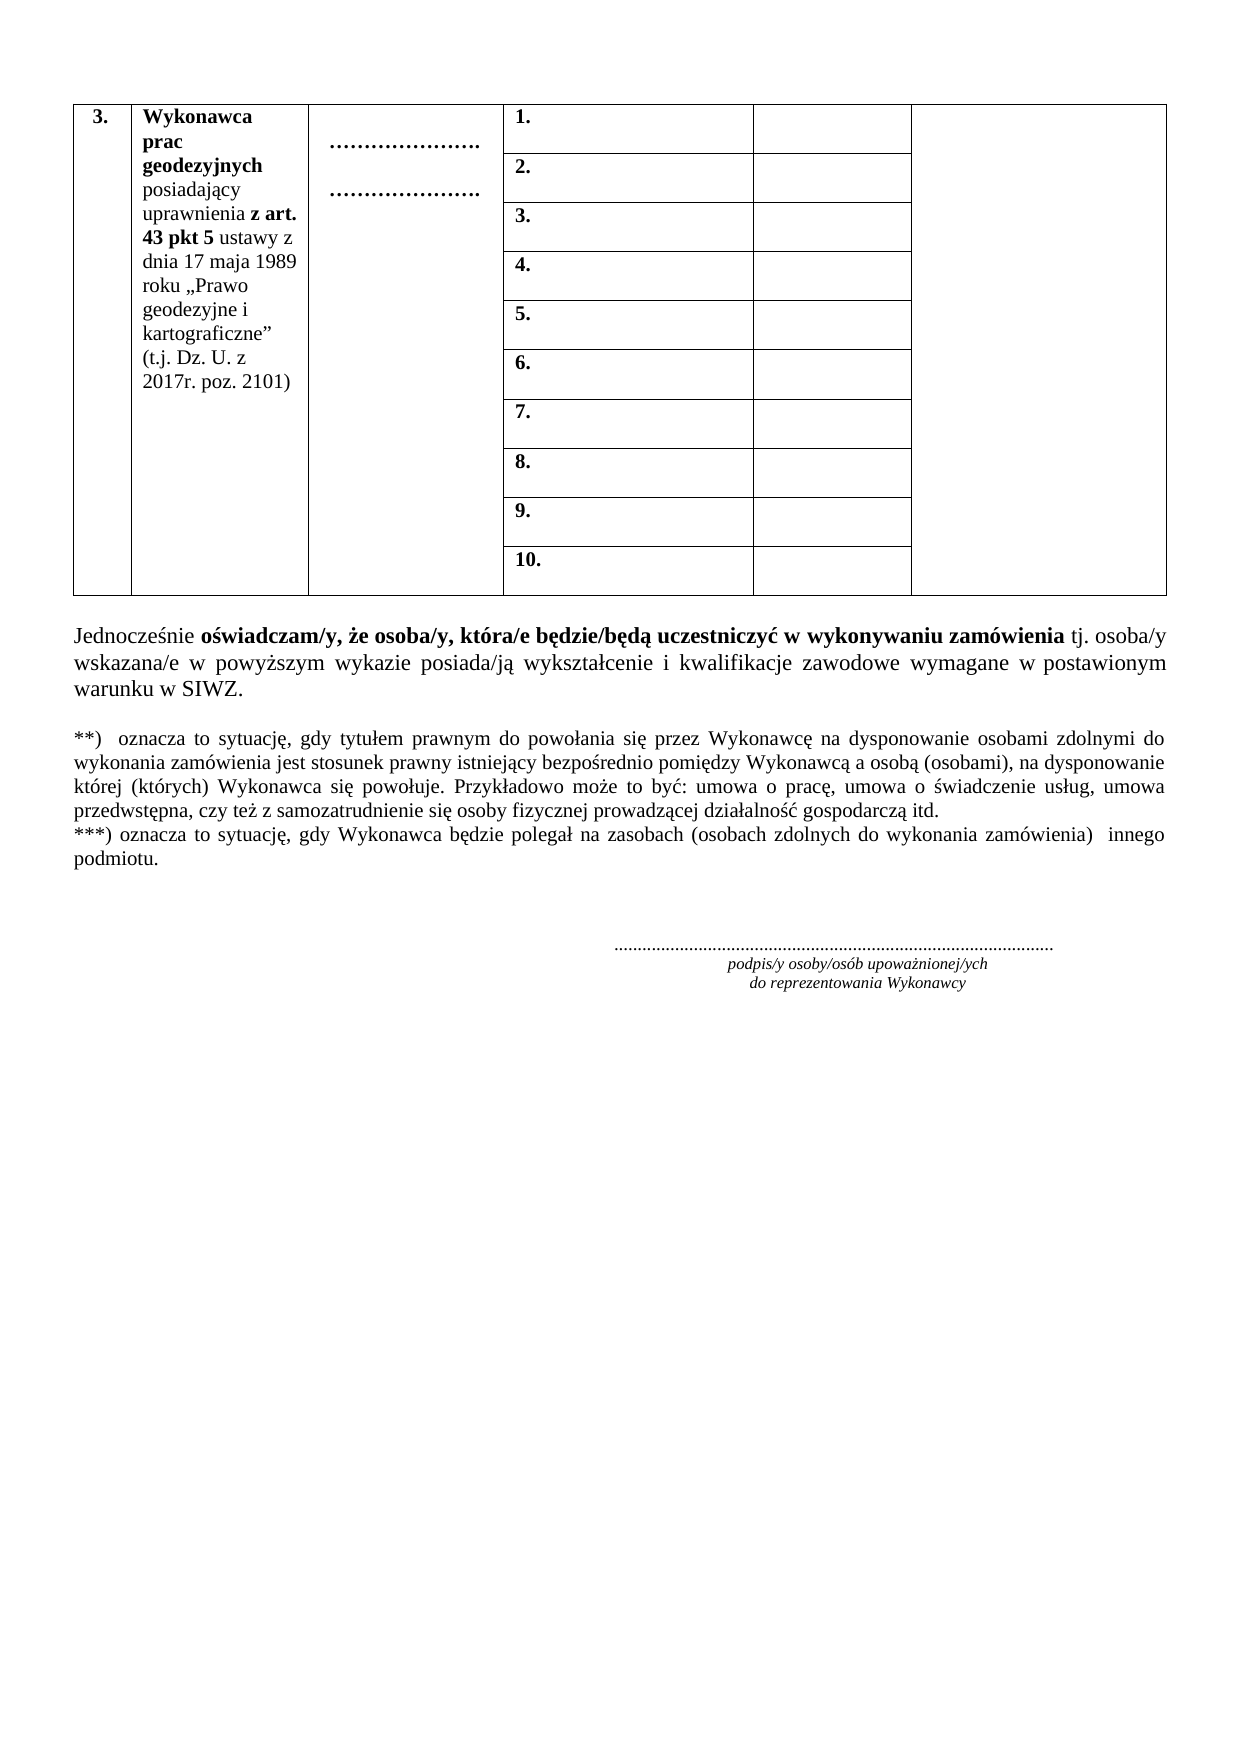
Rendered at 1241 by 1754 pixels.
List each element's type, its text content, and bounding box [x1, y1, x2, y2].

table_cell 4. [504, 252, 753, 300]
table_cell 9. [504, 498, 753, 546]
table_cell …………………. …………………. [309, 105, 503, 595]
table_header .............................................................................................. [603, 933, 1112, 954]
table_cell [754, 350, 911, 398]
table_cell [754, 252, 911, 300]
text Jednocześnie oświadczam/y, że osoba/y, która/e będzie/będą uczestniczyć w wykonywaniu zamówienia tj. osoba/y wskazana/e w powyższym wykazie posiada/ją wykształcenie i kwalifikacje zawodowe wymagane w postawionym warunku w SIWZ. [74, 622, 1166, 702]
table_cell 3. [504, 203, 753, 251]
table_cell Wykonawca prac geodezyjnych posiadający uprawnienia z art. 43 pkt 5 ustawy z dnia 17 maja 1989 roku „Prawo geodezyjne i kartograficzne” (t.j. Dz. U. z 2017r. poz. 2101) [132, 105, 308, 595]
table_cell [754, 400, 911, 448]
table_cell [754, 301, 911, 349]
table_cell [912, 105, 1166, 595]
text **) oznacza to sytuację, gdy tytułem prawnym do powołania się przez Wykonawcę na dysponowanie osobami zdolnymi do wykonania zamówienia jest stosunek prawny istniejący bezpośrednio pomiędzy Wykonawcą a osobą (osobami), na dysponowanie której (których) Wykonawca się powołuje. Przykładowo może to być: umowa o pracę, umowa o świadczenie usług, umowa przedwstępna, czy też z samozatrudnienie się osoby fizycznej prowadzącej działalność gospodarczą itd. [74, 726, 1166, 822]
table_cell 6. [504, 350, 753, 398]
table_cell [754, 498, 911, 546]
table_cell 10. [504, 547, 753, 595]
table_cell podpis/y osoby/osób upoważnionej/ych do reprezentowania Wykonawcy [603, 954, 1112, 992]
table_cell [754, 547, 911, 595]
table_cell [754, 154, 911, 202]
table_cell [754, 203, 911, 251]
table_cell [754, 449, 911, 497]
text ***) oznacza to sytuację, gdy Wykonawca będzie polegał na zasobach (osobach zdolnych do wykonania zamówienia) innego podmiotu. [74, 822, 1166, 870]
table_cell 1. [504, 105, 753, 153]
table_cell [754, 105, 911, 153]
table_cell 3. [74, 105, 131, 595]
table_cell 2. [504, 154, 753, 202]
table_cell 5. [504, 301, 753, 349]
table_cell 8. [504, 449, 753, 497]
table_cell 7. [504, 400, 753, 448]
